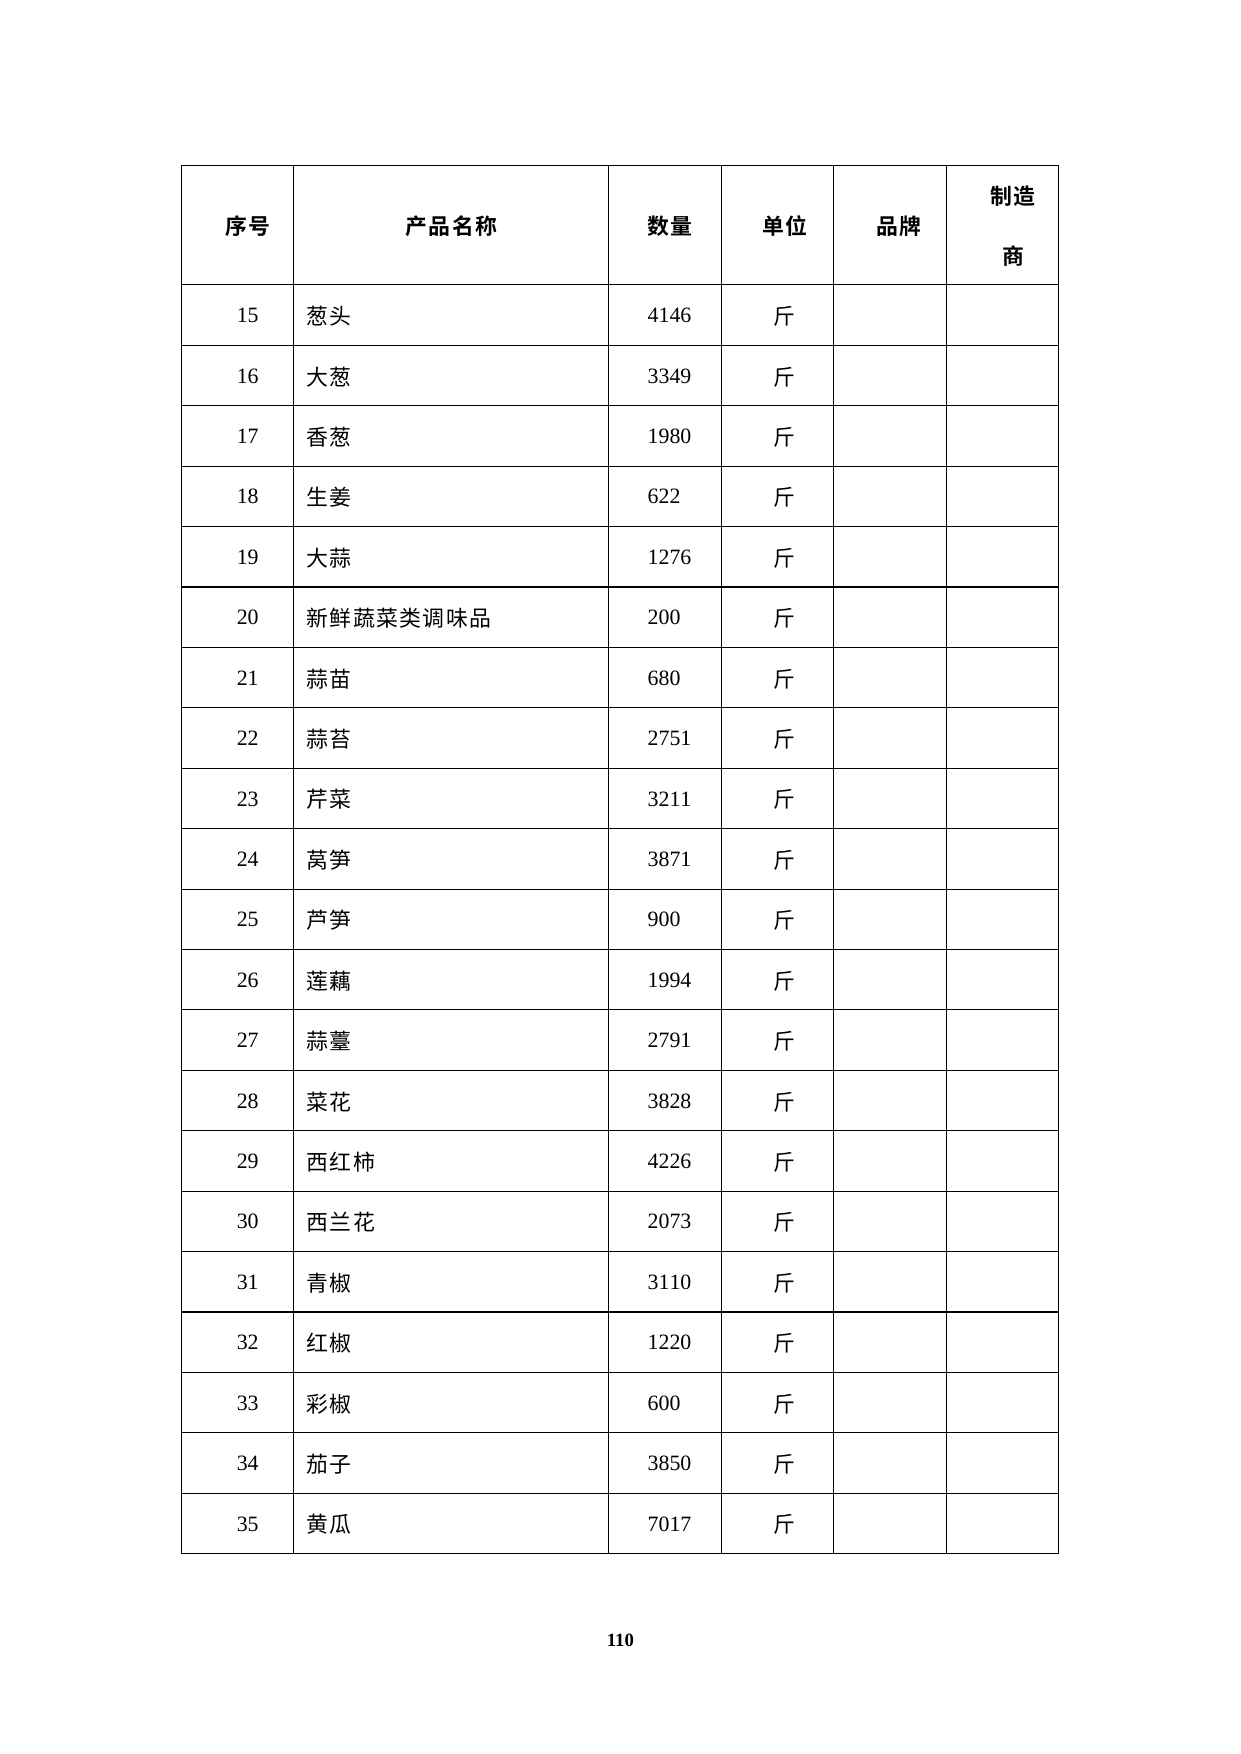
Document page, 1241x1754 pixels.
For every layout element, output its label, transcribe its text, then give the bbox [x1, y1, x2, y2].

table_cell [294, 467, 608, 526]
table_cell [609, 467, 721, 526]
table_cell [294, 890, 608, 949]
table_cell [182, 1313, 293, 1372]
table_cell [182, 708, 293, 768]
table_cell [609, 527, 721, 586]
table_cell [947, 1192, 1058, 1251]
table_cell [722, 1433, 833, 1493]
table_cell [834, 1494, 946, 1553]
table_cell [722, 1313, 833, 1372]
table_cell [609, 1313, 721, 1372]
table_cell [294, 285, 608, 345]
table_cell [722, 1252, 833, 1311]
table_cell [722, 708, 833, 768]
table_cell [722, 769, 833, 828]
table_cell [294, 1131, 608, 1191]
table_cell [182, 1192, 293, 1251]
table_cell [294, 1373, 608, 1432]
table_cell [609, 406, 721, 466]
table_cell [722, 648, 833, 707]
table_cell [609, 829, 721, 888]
table_header 单位 [722, 166, 833, 284]
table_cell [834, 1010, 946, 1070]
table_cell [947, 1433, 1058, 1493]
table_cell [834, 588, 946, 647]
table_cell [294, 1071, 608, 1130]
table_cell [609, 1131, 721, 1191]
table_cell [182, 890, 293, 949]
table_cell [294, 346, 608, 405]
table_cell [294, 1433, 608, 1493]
table_header 品牌 [834, 166, 946, 284]
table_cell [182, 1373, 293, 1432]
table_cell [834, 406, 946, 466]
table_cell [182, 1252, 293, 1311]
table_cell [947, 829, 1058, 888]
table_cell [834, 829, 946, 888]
table_header 数量 [609, 166, 721, 284]
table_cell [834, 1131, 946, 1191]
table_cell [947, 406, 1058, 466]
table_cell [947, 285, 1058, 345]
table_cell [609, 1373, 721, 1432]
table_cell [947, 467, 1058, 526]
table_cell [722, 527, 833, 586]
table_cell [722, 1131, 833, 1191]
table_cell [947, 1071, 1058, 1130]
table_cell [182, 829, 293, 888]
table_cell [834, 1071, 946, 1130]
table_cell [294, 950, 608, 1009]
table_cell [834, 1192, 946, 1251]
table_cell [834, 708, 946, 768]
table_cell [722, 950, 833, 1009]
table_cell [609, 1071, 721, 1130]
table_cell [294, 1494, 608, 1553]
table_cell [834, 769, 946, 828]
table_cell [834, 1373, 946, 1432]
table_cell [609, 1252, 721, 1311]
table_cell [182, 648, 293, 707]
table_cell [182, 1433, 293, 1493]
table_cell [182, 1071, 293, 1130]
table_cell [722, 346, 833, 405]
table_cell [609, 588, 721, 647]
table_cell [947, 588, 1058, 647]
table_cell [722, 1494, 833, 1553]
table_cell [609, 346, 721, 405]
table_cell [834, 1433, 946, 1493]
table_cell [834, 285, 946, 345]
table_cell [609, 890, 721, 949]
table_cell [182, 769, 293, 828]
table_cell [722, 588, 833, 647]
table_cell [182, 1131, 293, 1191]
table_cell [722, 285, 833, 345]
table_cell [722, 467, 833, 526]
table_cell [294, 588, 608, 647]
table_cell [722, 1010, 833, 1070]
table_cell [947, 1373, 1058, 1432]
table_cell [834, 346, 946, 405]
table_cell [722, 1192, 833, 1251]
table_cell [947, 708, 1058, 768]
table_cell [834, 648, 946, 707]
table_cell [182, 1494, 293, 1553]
table_header 制造商 [947, 166, 1058, 284]
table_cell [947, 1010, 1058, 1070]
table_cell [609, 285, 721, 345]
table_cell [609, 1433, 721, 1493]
table_header 序号 [182, 166, 293, 284]
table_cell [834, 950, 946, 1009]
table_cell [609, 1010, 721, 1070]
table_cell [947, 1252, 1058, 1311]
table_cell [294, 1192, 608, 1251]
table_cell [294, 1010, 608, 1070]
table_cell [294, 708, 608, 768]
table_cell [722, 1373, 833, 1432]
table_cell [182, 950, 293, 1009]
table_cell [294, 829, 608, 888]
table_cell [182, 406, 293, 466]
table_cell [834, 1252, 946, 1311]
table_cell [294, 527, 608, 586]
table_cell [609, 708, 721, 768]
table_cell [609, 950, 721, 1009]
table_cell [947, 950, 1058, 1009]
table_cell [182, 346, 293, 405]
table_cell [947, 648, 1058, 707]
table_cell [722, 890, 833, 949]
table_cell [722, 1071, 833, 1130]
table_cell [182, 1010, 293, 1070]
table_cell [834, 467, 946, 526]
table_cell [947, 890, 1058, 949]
table_header 产品名称 [294, 166, 608, 284]
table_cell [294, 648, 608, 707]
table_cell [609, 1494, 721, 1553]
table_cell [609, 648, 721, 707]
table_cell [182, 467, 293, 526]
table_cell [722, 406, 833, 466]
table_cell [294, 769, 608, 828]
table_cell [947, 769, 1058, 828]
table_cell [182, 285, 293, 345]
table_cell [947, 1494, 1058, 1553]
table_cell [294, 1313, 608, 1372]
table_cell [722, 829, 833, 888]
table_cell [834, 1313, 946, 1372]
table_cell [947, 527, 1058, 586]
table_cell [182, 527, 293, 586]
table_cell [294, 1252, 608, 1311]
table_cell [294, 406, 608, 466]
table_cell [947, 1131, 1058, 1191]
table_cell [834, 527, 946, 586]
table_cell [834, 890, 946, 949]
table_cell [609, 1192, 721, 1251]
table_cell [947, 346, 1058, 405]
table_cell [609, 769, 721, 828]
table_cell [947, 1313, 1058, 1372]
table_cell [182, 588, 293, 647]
